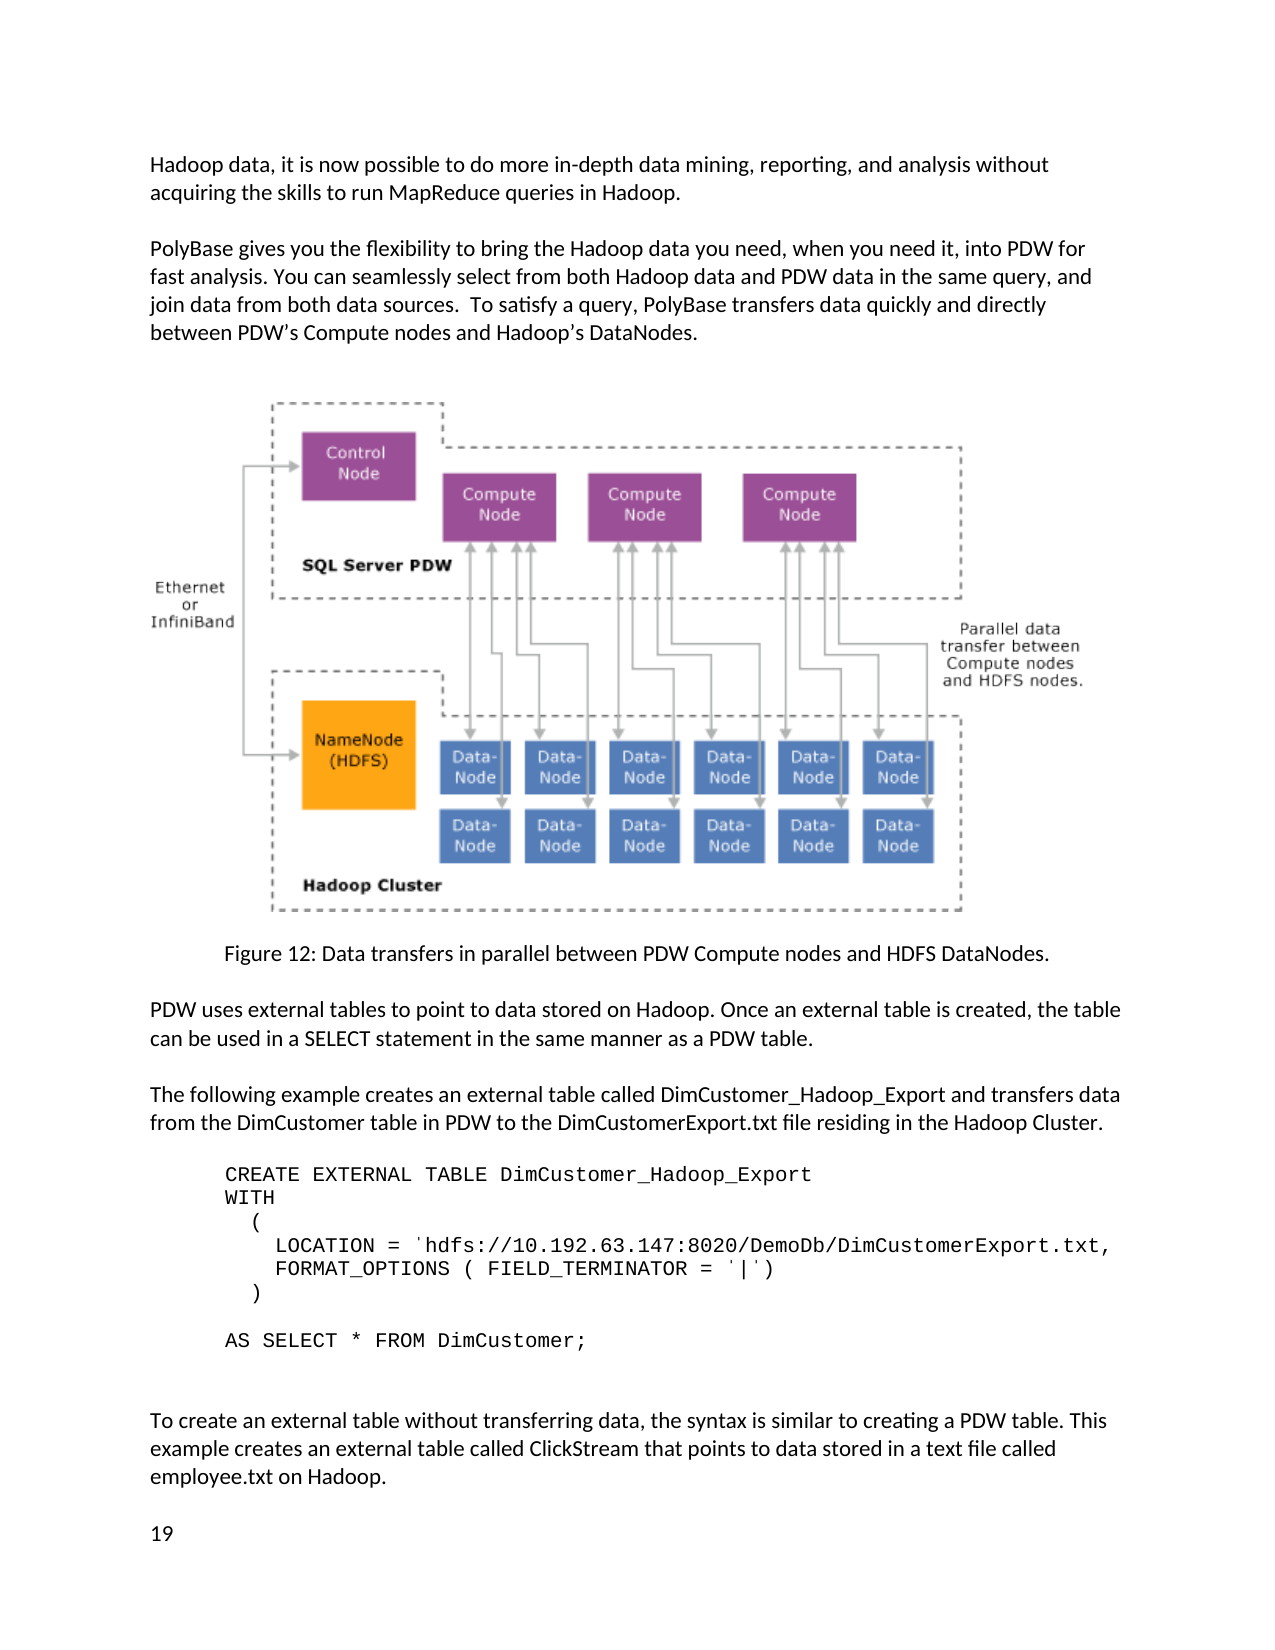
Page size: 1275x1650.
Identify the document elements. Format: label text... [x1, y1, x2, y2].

text PDW uses external tables to point to data stored on Hadoop. Once an external table is created, the table can be used in a SELECT statement in the same manner as a PDW table. [150, 996, 1125, 1052]
text AS SELECT * FROM DimCustomer; [225, 1330, 1125, 1354]
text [150, 150, 1125, 206]
text CREATE EXTERNAL TABLE DimCustomer_Hadoop_Export [225, 1164, 1125, 1187]
text PolyBase gives you the flexibility to bring the Hadoop data you need, when you need it, into PDW for fast analysis. You can seamlessly select from both Hadoop data and PDW data in the same query, and join data from both data sources. To satisfy a query, PolyBase transfers data quickly and directly between PDW’s Compute nodes and Hadoop’s DataNodes. [150, 234, 1125, 346]
text ( [225, 1211, 1125, 1235]
text FORMAT_OPTIONS ( FIELD_TERMINATOR = ˈ|ˈ) [225, 1258, 1125, 1282]
text Figure 12: Data transfers in parallel between PDW Compute nodes and HDFS DataNodes. [150, 939, 1125, 968]
picture [150, 402, 1088, 912]
text To create an external table without transferring data, the syntax is similar to creating a PDW table. This example creates an external table called ClickStream that points to data stored in a text file called employee.txt on Hadoop. [150, 1406, 1125, 1490]
text ) [225, 1282, 1125, 1306]
text The following example creates an external table called DimCustomer_Hadoop_Export and transfers data from the DimCustomer table in PDW to the DimCustomerExport.txt file residing in the Hadoop Cluster. [150, 1080, 1125, 1136]
text LOCATION = ˈhdfs://10.192.63.147:8020/DemoDb/DimCustomerExport.txt, [225, 1235, 1125, 1258]
text WITH [225, 1187, 1125, 1211]
